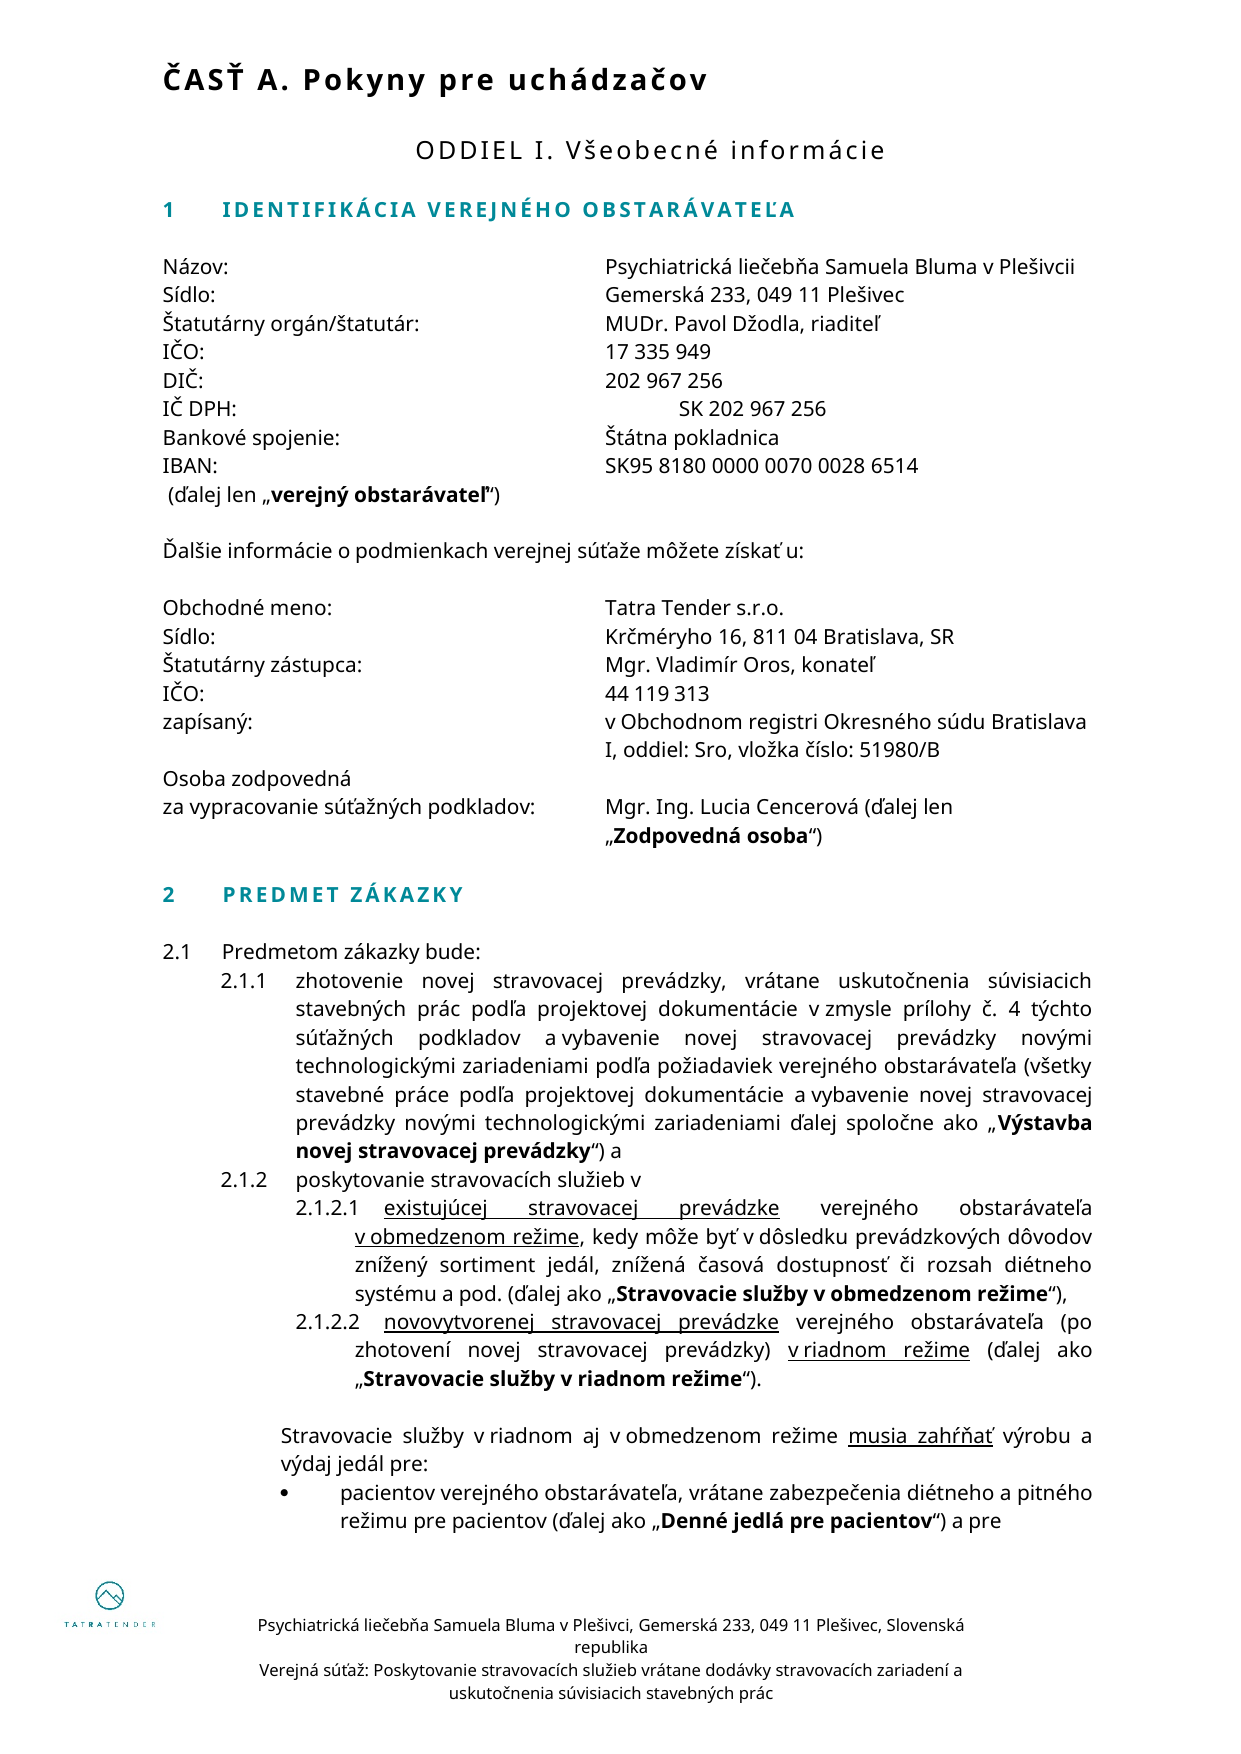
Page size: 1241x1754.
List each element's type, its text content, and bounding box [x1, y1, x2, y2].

subtitle existujúcej stravovacej prevádzke verejného obstarávateľa v obmedzenom režime, kedy môže byť v dôsledku prevádzkových dôvodov znížený sortiment jedál, znížená časová dostupnosť či rozsah diétneho systému a pod. (ďalej ako „Stravovacie služby v obmedzenom režime“), [295, 1193, 1093, 1307]
subtitle IČO: 44 119 313 [162, 679, 1093, 707]
subtitle za vypracovanie súťažných podkladov: Mgr. Ing. Lucia Cencerová (ďalej len „Zodpovedná osoba“) [162, 792, 1093, 849]
subtitle DIČ: 202 967 256 [162, 366, 1093, 394]
text ČASŤ A. Pokyny pre uchádzačov [162, 59, 1093, 99]
subtitle novovytvorenej stravovacej prevádzke verejného obstarávateľa (po zhotovení novej stravovacej prevádzky) v riadnom režime (ďalej ako „Stravovacie služby v riadnom režime“). [295, 1307, 1093, 1392]
text Predmet zákazky [162, 881, 1093, 909]
subtitle Štatutárny orgán/štatutár: MUDr. Pavol Džodla, riaditeľ [162, 309, 1093, 337]
subtitle Ďalšie informácie o podmienkach verejnej súťaže môžete získať u: [162, 537, 1093, 565]
subtitle Obchodné meno: Tatra Tender s.r.o. [162, 593, 1093, 622]
subtitle zhotovenie novej stravovacej prevádzky, vrátane uskutočnenia súvisiacich stavebných prác podľa projektovej dokumentácie v zmysle prílohy č. 4 týchto súťažných podkladov a vybavenie novej stravovacej prevádzky novými technologickými zariadeniami podľa požiadaviek verejného obstarávateľa (všetky stavebné práce podľa projektovej dokumentácie a vybavenie novej stravovacej prevádzky novými technologickými zariadeniami ďalej spoločne ako „Výstavba novej stravovacej prevádzky“) a [220, 966, 1093, 1165]
subtitle IBAN: SK95 8180 0000 0070 0028 6514 [162, 451, 1093, 480]
subtitle Sídlo: Gemerská 233, 049 11 Plešivec [162, 281, 1093, 309]
subtitle zapísaný: v Obchodnom registri Okresného súdu Bratislava I, oddiel: Sro, vložka číslo: 51980/B [162, 707, 1093, 764]
subtitle Predmetom zákazky bude: [162, 937, 1093, 966]
subtitle poskytovanie stravovacích služieb v [220, 1165, 1093, 1193]
subtitle Bankové spojenie: Štátna pokladnica [162, 423, 1093, 451]
subtitle Sídlo: Krčméryho 16, 811 04 Bratislava, SR [162, 622, 1093, 650]
subtitle IČO: 17 335 949 [162, 337, 1093, 366]
subtitle Názov: Psychiatrická liečebňa Samuela Bluma v Plešivcii [162, 252, 1093, 281]
picture [43, 1557, 176, 1651]
subtitle Osoba zodpovedná [162, 764, 1093, 792]
subtitle pacientov verejného obstarávateľa, vrátane zabezpečenia diétneho a pitného režimu pre pacientov (ďalej ako „Denné jedlá pre pacientov“) a pre [281, 1478, 1093, 1535]
text ODDIEL I. Všeobecné informácie [162, 133, 1093, 167]
subtitle (ďalej len „verejný obstarávateľ“) [162, 480, 1093, 508]
subtitle Stravovacie služby v riadnom aj v obmedzenom režime musia zahŕňať výrobu a výdaj jedál pre: [281, 1421, 1093, 1478]
text Identifikácia verejného obstarávateľa [162, 195, 1093, 224]
subtitle Štatutárny zástupca: Mgr. Vladimír Oros, konateľ [162, 650, 1093, 679]
subtitle IČ DPH: SK 202 967 256 [162, 394, 1093, 423]
